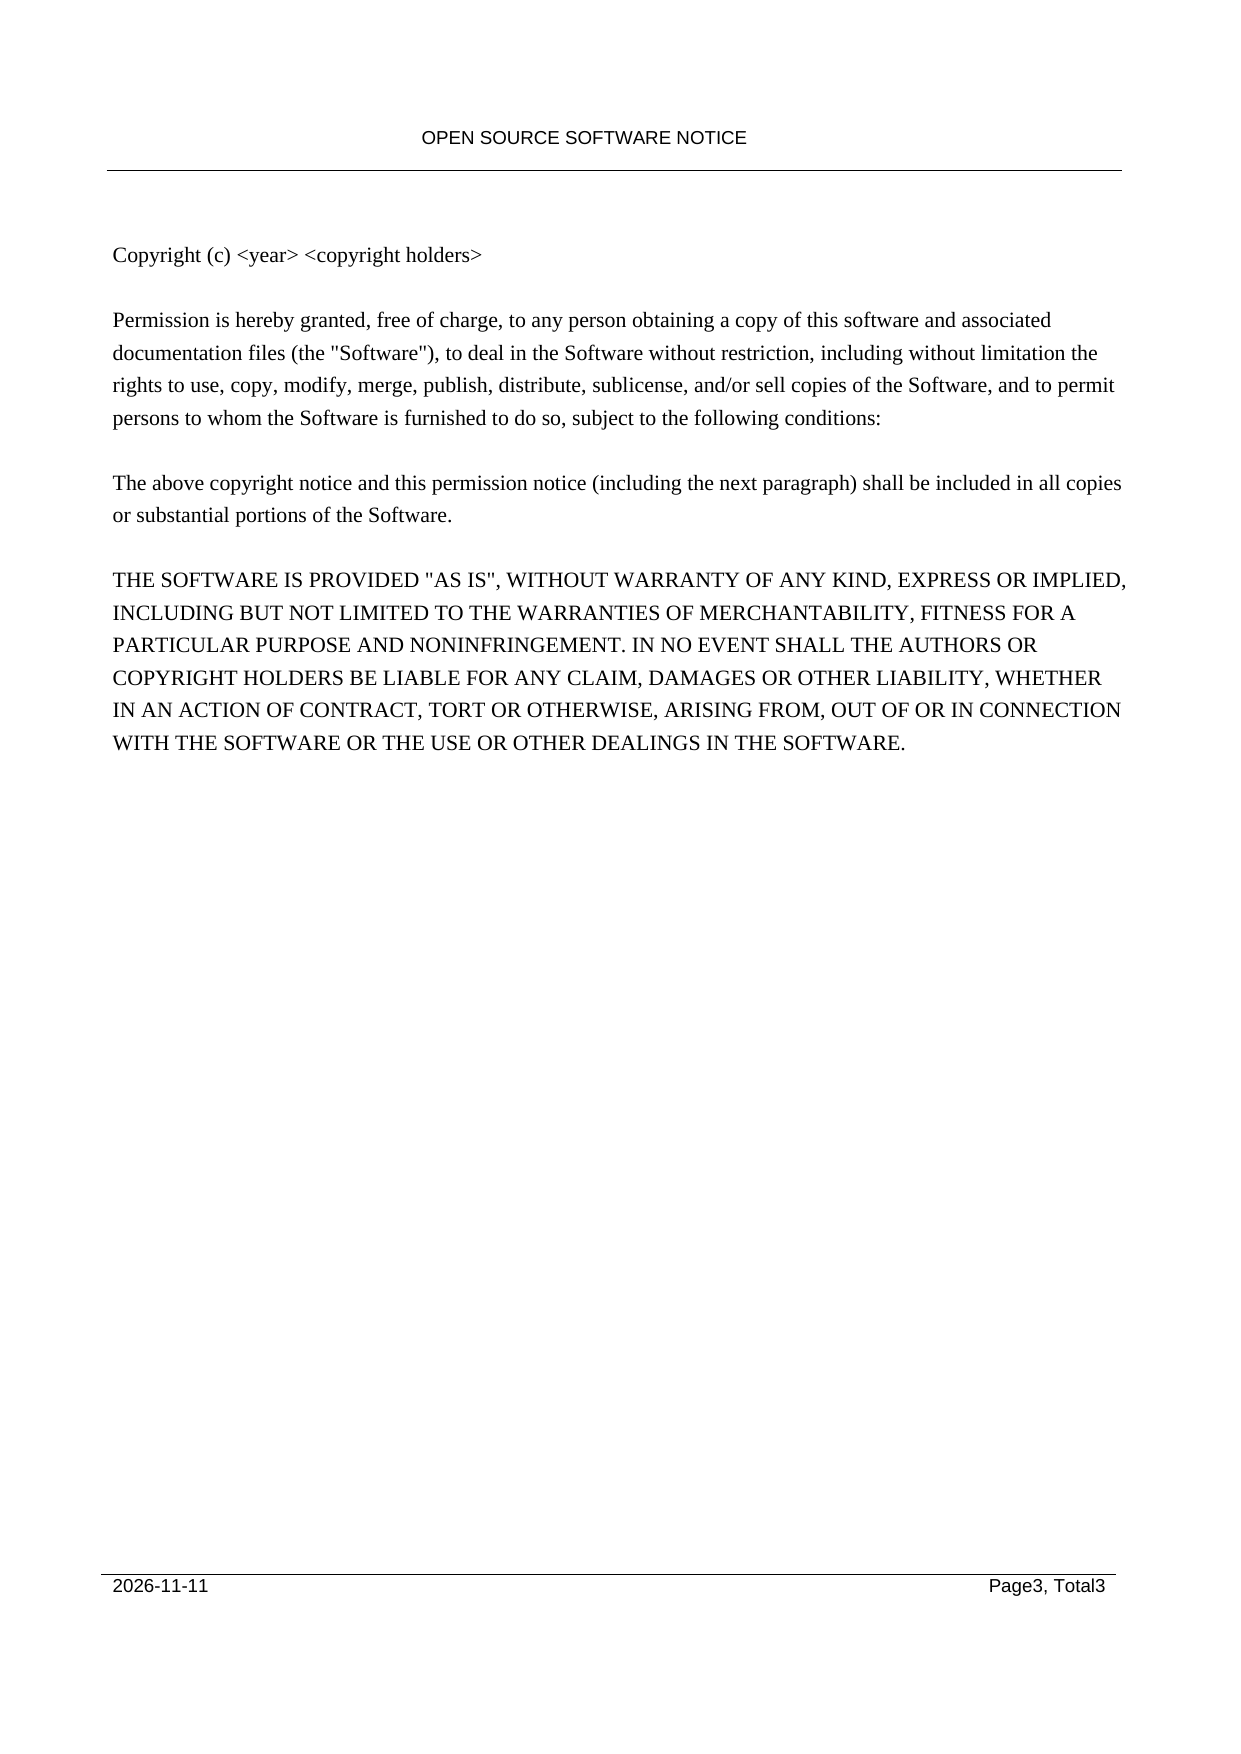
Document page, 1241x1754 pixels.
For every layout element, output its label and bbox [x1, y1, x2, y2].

text [112, 206, 1128, 759]
